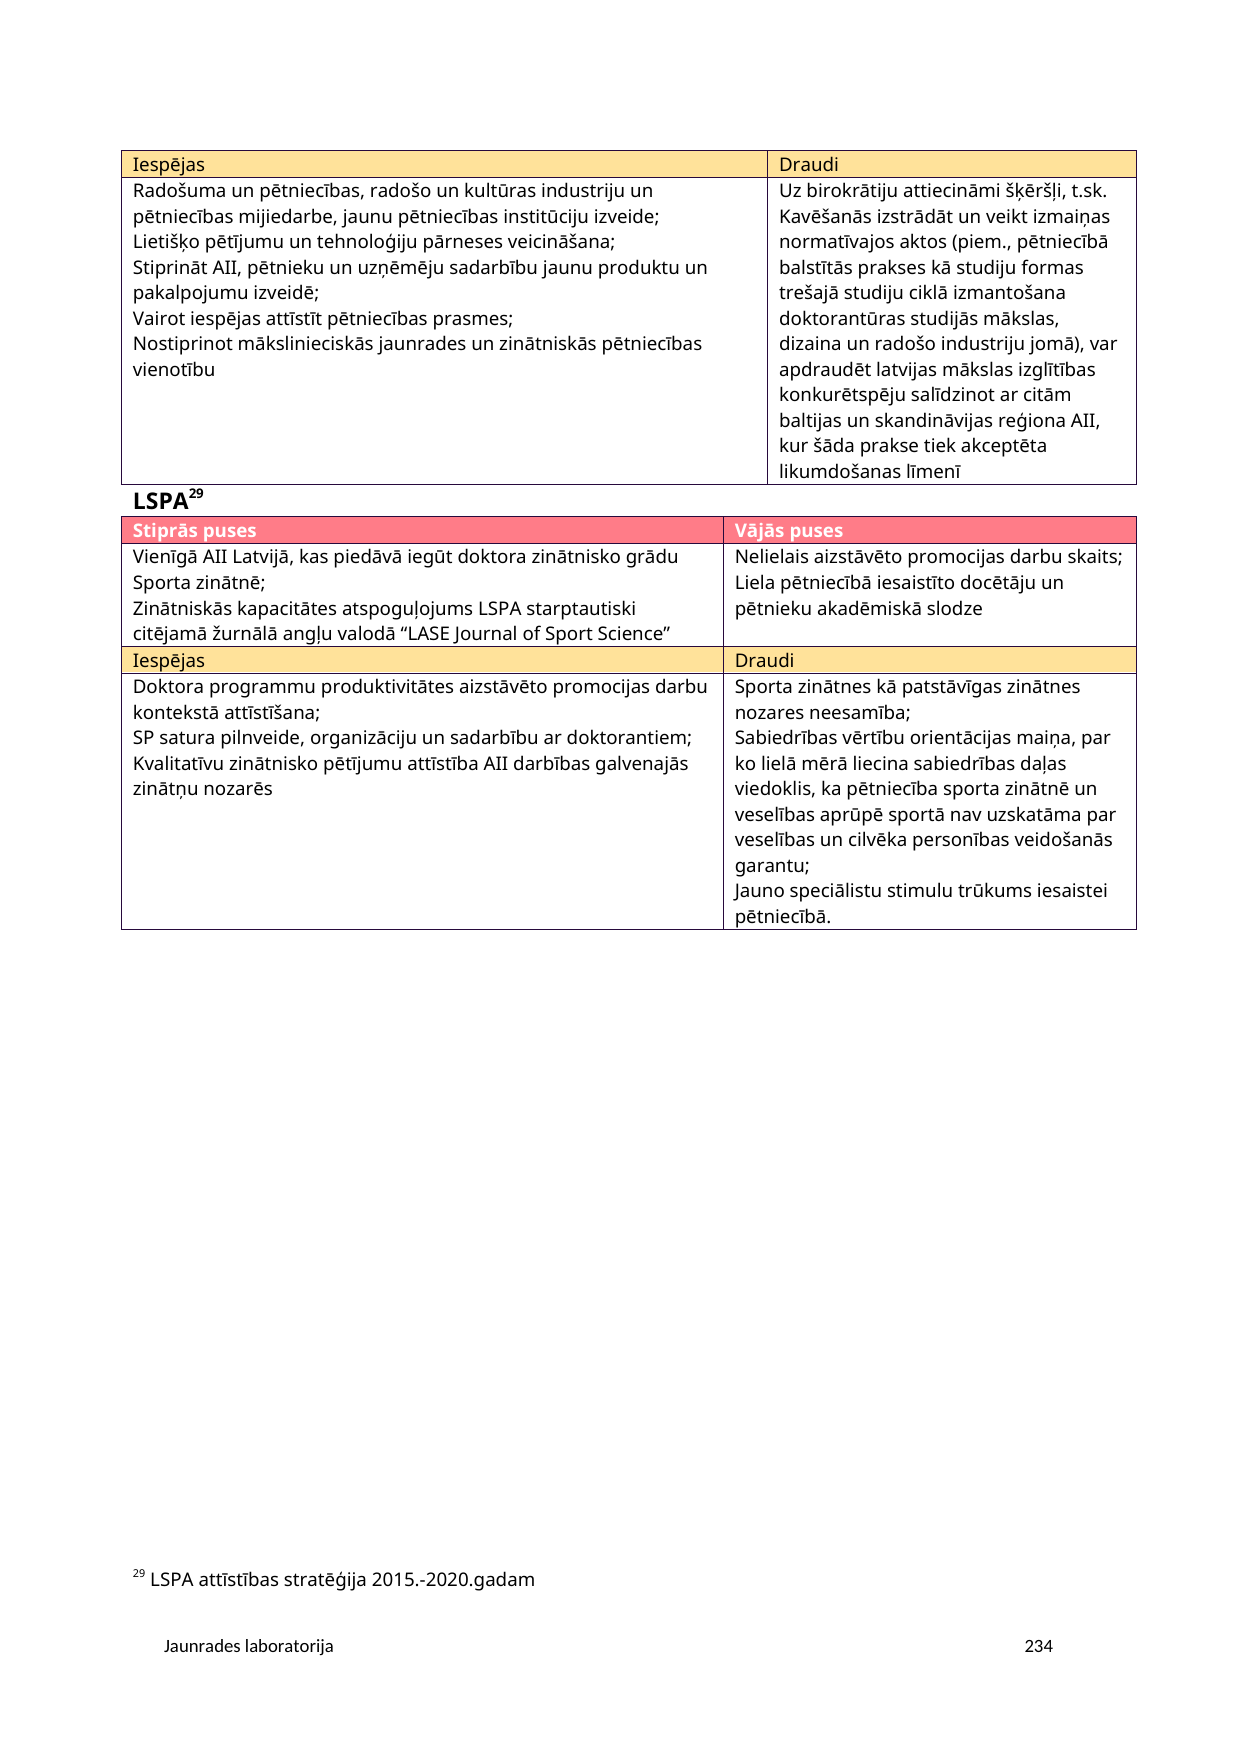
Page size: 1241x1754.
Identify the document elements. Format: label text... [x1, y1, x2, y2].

table_cell Iespējas [122, 151, 767, 177]
table_cell Uz birokrātiju attiecināmi šķēršļi, t.sk. Kavēšanās izstrādāt un veikt izmaiņas normatīvajos aktos (piem., pētniecībā balstītās prakses kā studiju formas trešajā studiju ciklā izmantošana doktorantūras studijās mākslas, dizaina un radošo industriju jomā), var apdraudēt latvijas mākslas izglītības konkurētspēju salīdzinot ar citām baltijas un skandināvijas reģiona AII, kur šāda prakse tiek akceptēta likumdošanas līmenī [768, 178, 1136, 484]
table_header Vājās puses [724, 517, 1136, 543]
text LSPA [133, 485, 1053, 516]
table_cell Sporta zinātnes kā patstāvīgas zinātnes nozares neesamība; Sabiedrības vērtību orientācijas maiņa, par ko lielā mērā liecina sabiedrības daļas viedoklis, ka pētniecība sporta zinātnē un veselības aprūpē sportā nav uzskatāma par veselības un cilvēka personības veidošanās garantu; Jauno speciālistu stimulu trūkums iesaistei pētniecībā. [724, 674, 1136, 929]
table_header Stiprās puses [122, 517, 723, 543]
table_cell Iespējas [122, 647, 723, 672]
table_cell Nelielais aizstāvēto promocijas darbu skaits; Liela pētniecībā iesaistīto docētāju un pētnieku akadēmiskā slodze [724, 544, 1136, 646]
table_cell Radošuma un pētniecības, radošo un kultūras industriju un pētniecības mijiedarbe, jaunu pētniecības institūciju izveide; Lietišķo pētījumu un tehnoloģiju pārneses veicināšana; Stiprināt AII, pētnieku un uzņēmēju sadarbību jaunu produktu un pakalpojumu izveidē; Vairot iespējas attīstīt pētniecības prasmes; Nostiprinot mākslinieciskās jaunrades un zinātniskās pētniecības vienotību [122, 178, 767, 484]
table_cell Draudi [768, 151, 1136, 177]
table_cell Vienīgā AII Latvijā, kas piedāvā iegūt doktora zinātnisko grādu Sporta zinātnē; Zinātniskās kapacitātes atspoguļojums LSPA starptautiski citējamā žurnālā angļu valodā “LASE Journal of Sport Science” [122, 544, 723, 646]
table_cell Draudi [724, 647, 1136, 672]
table_cell Doktora programmu produktivitātes aizstāvēto promocijas darbu kontekstā attīstīšana; SP satura pilnveide, organizāciju un sadarbību ar doktorantiem; Kvalitatīvu zinātnisko pētījumu attīstība AII darbības galvenajās zinātņu nozarēs [122, 674, 723, 929]
